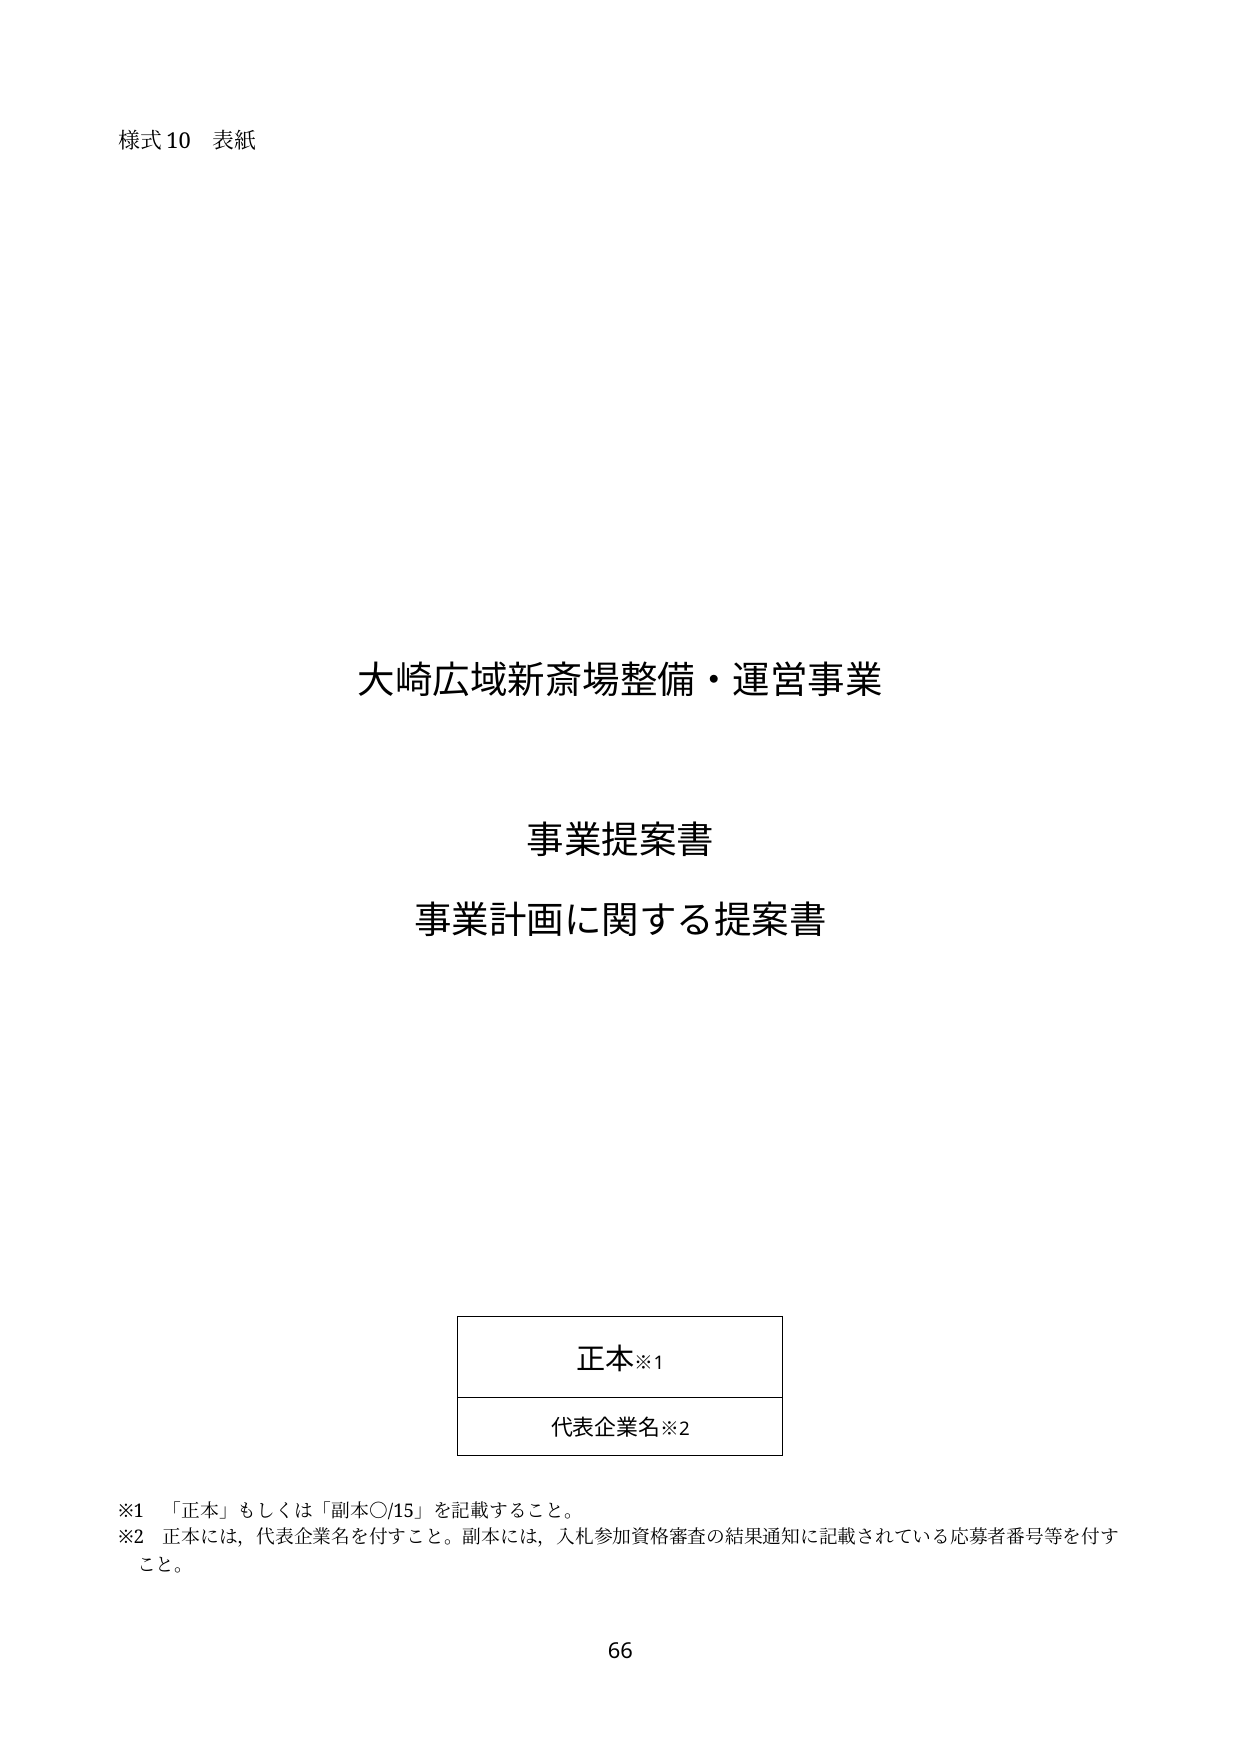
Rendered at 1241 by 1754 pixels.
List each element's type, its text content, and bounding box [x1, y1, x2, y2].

text 様式10 表紙 [118, 119, 1122, 159]
text ※2 正本には，代表企業名を付すこと。副本には，入札参加資格審査の結果通知に記載されている応募者番号等を付すこと。 [118, 1522, 1122, 1576]
text 事業提案書 [118, 797, 1122, 877]
table_cell 代表企業名※2 [458, 1398, 782, 1454]
text ※1 「正本」もしくは「副本○/15」を記載すること。 [118, 1495, 1122, 1522]
text 大崎広域新斎場整備・運営事業 [118, 637, 1122, 717]
table_header 正本※1 [458, 1317, 782, 1397]
text 事業計画に関する提案書 [118, 877, 1122, 957]
